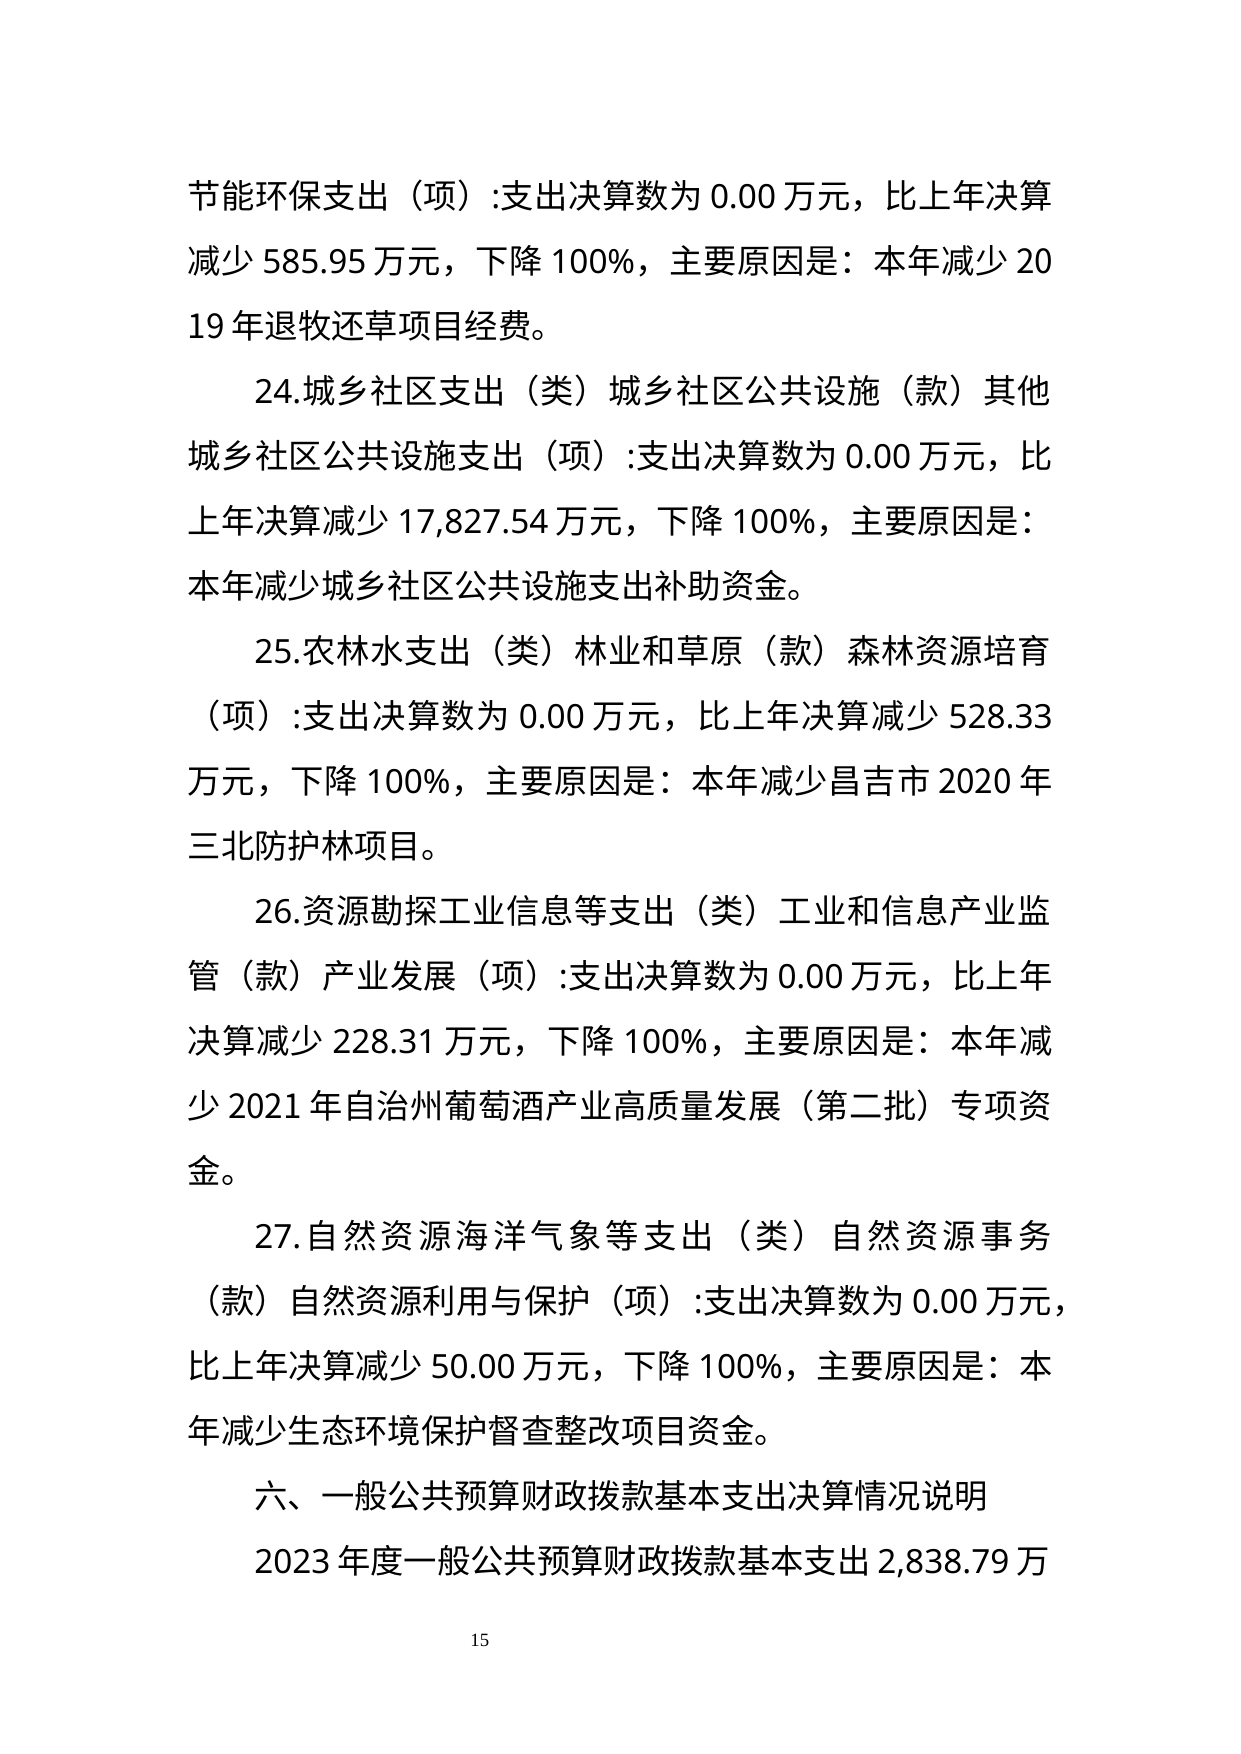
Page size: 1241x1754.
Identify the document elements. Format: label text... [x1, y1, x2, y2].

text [187, 1527, 1053, 1592]
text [187, 162, 1053, 357]
text 六、一般公共预算财政拨款基本支出决算情况说明 [187, 1462, 1053, 1527]
text 27.自然资源海洋气象等支出（类）自然资源事务（款）自然资源利用与保护（项）:支出决算数为0.00万元，比上年决算减少50.00万元，下降100%，主要原因是：本年减少生态环境保护督查整改项目资金。 [187, 1202, 1053, 1462]
text 24.城乡社区支出（类）城乡社区公共设施（款）其他城乡社区公共设施支出（项）:支出决算数为0.00万元，比上年决算减少17,827.54万元，下降100%，主要原因是：本年减少城乡社区公共设施支出补助资金。 [187, 357, 1053, 617]
text 25.农林水支出（类）林业和草原（款）森林资源培育（项）:支出决算数为0.00万元，比上年决算减少528.33万元，下降100%，主要原因是：本年减少昌吉市2020年三北防护林项目。 [187, 617, 1053, 877]
text 26.资源勘探工业信息等支出（类）工业和信息产业监管（款）产业发展（项）:支出决算数为0.00万元，比上年决算减少228.31万元，下降100%，主要原因是：本年减少2021年自治州葡萄酒产业高质量发展（第二批）专项资金。 [187, 877, 1053, 1202]
